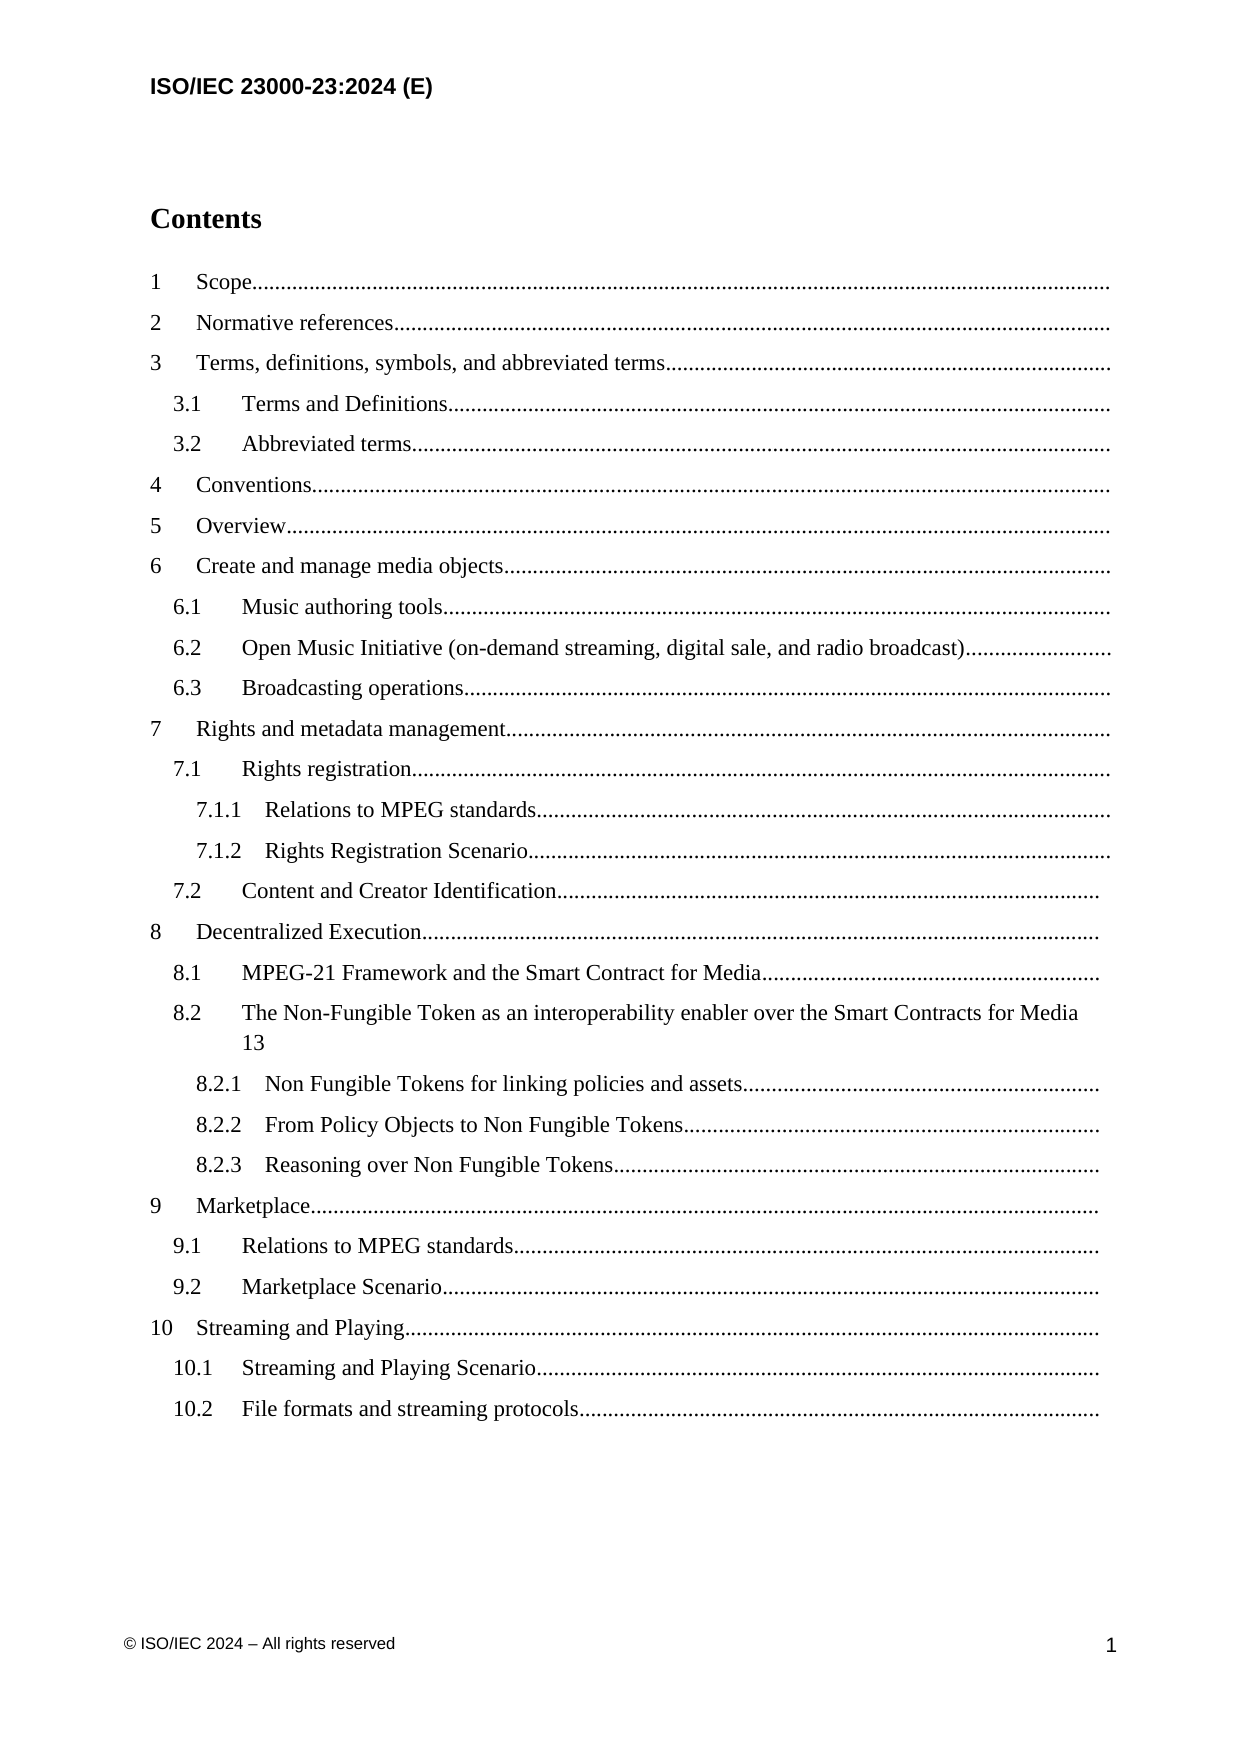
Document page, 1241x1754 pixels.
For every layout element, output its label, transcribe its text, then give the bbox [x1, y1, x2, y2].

text Contents [150, 201, 1090, 234]
